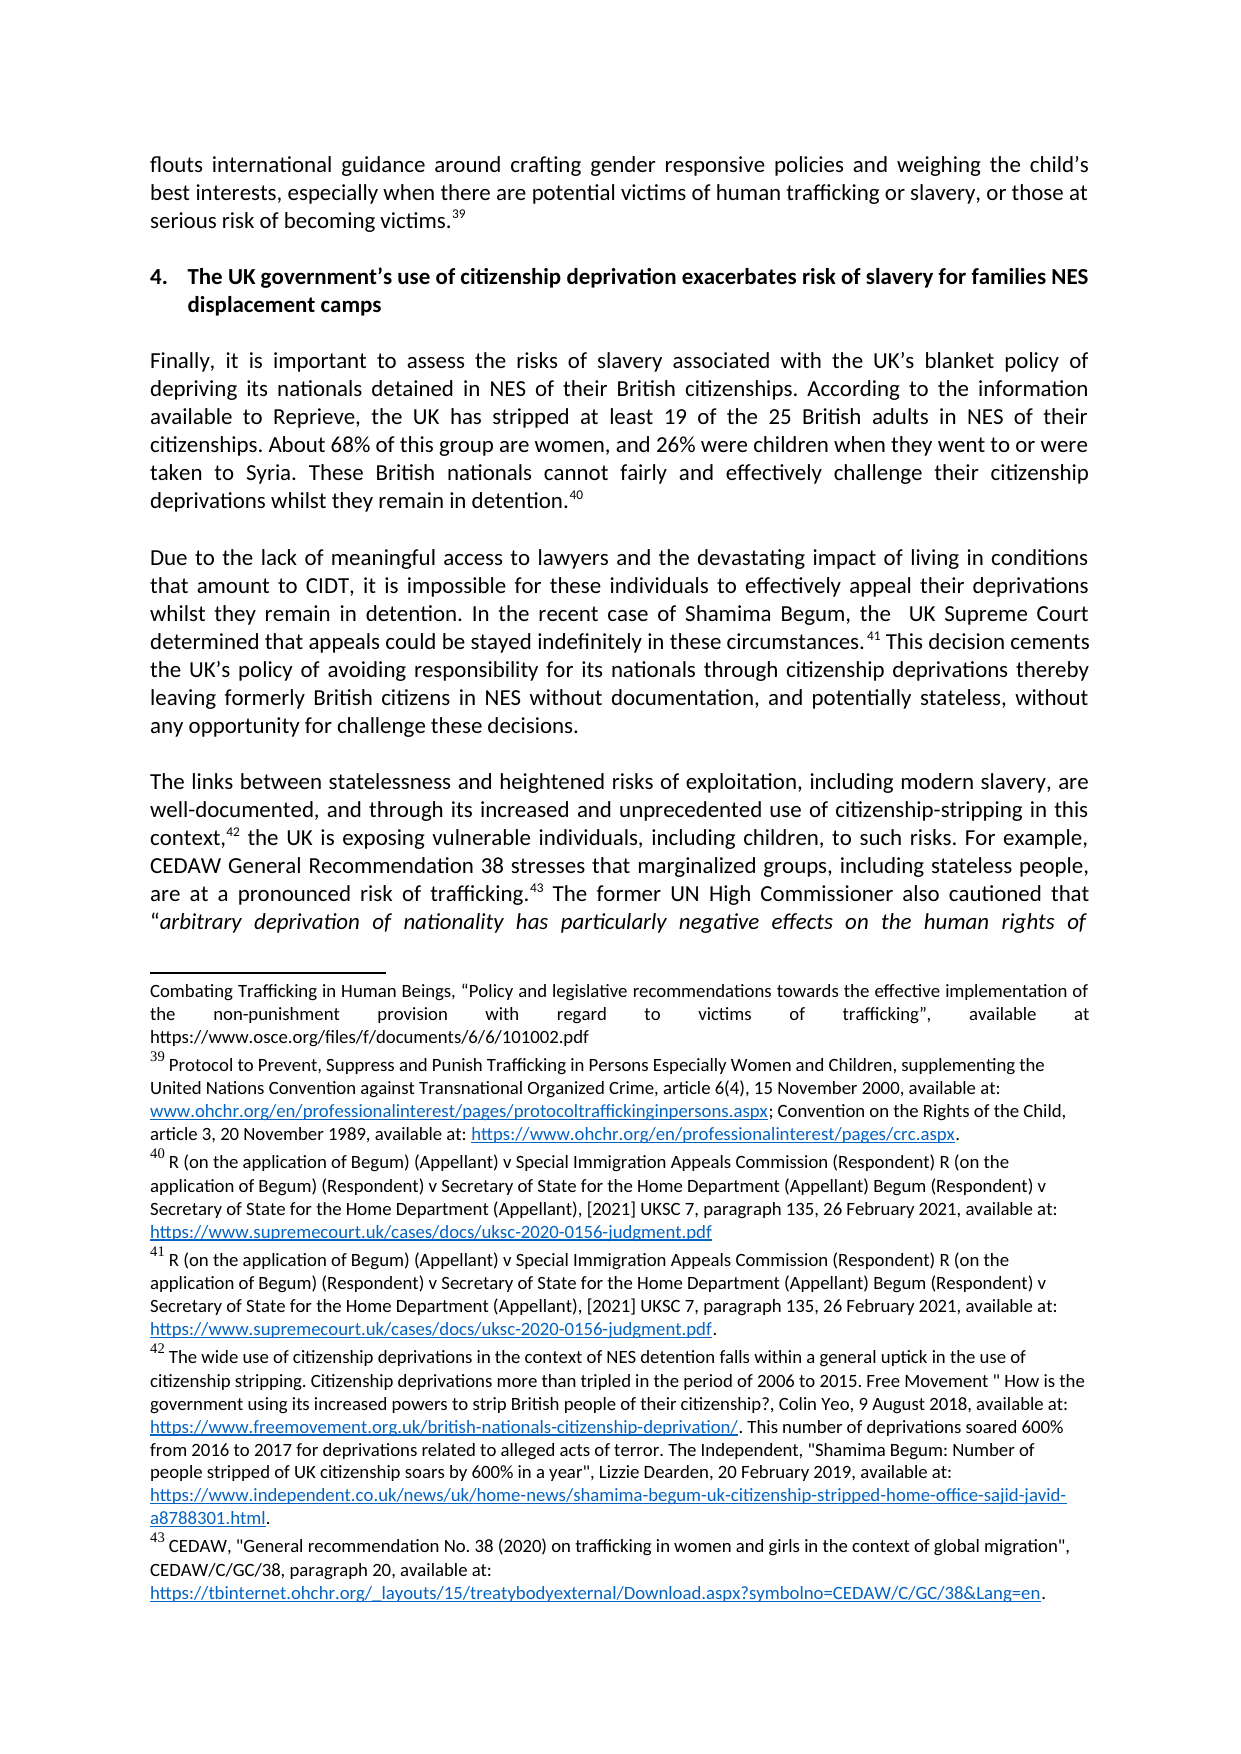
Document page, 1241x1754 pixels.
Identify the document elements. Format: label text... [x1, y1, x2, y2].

text The links between statelessness and heightened risks of exploitation, including modern slavery, are well-documented, and through its increased and unprecedented use of citizenship-stripping in this context, the UK is exposing vulnerable individuals, including children, to such risks. For example, CEDAW General Recommendation 38 stresses that marginalized groups, including stateless people, are at a pronounced risk of trafficking. The former UN High Commissioner also cautioned that “arbitrary deprivation of nationality has particularly negative effects on the human rights of women…. because it heightens the risk that they may become exposed to violence or human trafficking.” [150, 767, 1090, 935]
text Most shockingly, the British Government has also excused their refusal to provide consular assistance through voicing a troubling ‘gender and age blind’ approach. The Government has gone as far as to say that “judgements should not be made about the national security risk someone poses based on their gender and age", when deciding to refuse life-saving assistance to a toddler. This flouts international guidance around crafting gender responsive policies and weighing the child’s best interests, especially when there are potential victims of human trafficking or slavery, or those at serious risk of becoming victims. [150, 150, 1090, 234]
list The UK government’s use of citizenship deprivation exacerbates risk of slavery for families NES displacement camps [150, 262, 1090, 318]
text Due to the lack of meaningful access to lawyers and the devastating impact of living in conditions that amount to CIDT, it is impossible for these individuals to effectively appeal their deprivations whilst they remain in detention. In the recent case of Shamima Begum, the UK Supreme Court determined that appeals could be stayed indefinitely in these circumstances. This decision cements the UK’s policy of avoiding responsibility for its nationals through citizenship deprivations thereby leaving formerly British citizens in NES without documentation, and potentially stateless, without any opportunity for challenge these decisions. [150, 543, 1090, 739]
text Finally, it is important to assess the risks of slavery associated with the UK’s blanket policy of depriving its nationals detained in NES of their British citizenships. According to the information available to Reprieve, the UK has stripped at least 19 of the 25 British adults in NES of their citizenships. About 68% of this group are women, and 26% were children when they went to or were taken to Syria. These British nationals cannot fairly and effectively challenge their citizenship deprivations whilst they remain in detention. [150, 346, 1090, 514]
